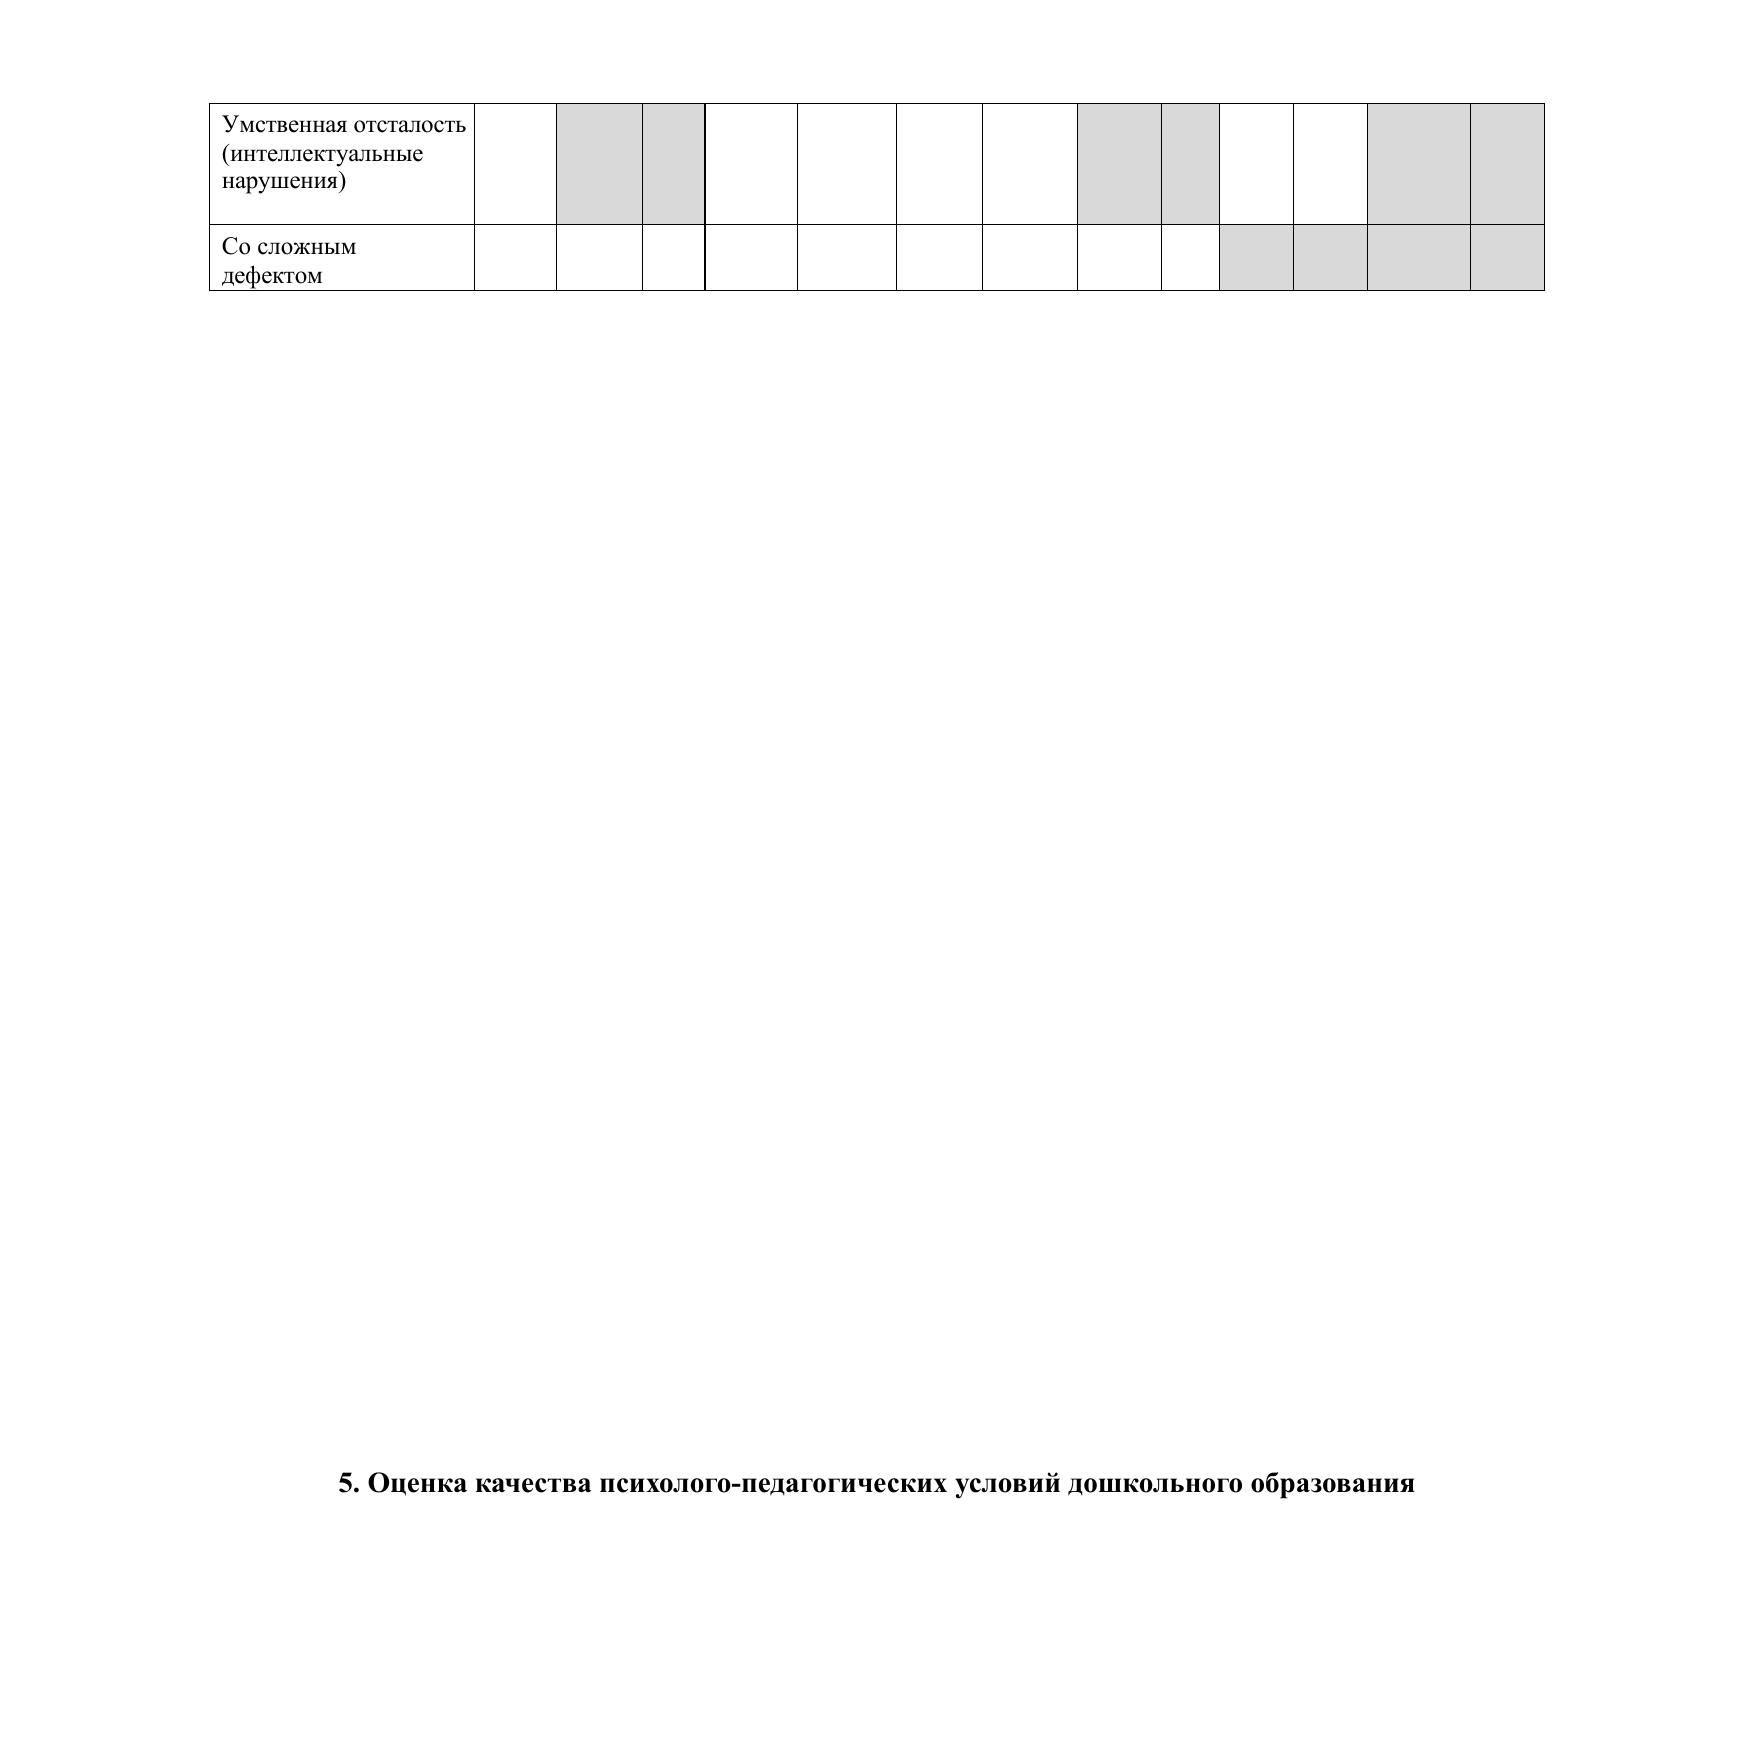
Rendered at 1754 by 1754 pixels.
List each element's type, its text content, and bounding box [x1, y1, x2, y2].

table_cell [798, 225, 896, 290]
table_cell [706, 104, 797, 224]
table_cell [557, 104, 642, 224]
table_cell [897, 104, 982, 224]
table_cell [983, 104, 1077, 224]
table_cell [643, 104, 704, 224]
table_cell [475, 225, 556, 290]
table_cell [1368, 104, 1470, 224]
table_cell [1294, 225, 1367, 290]
table_cell [1220, 104, 1293, 224]
table_cell [1162, 104, 1219, 224]
table_cell [983, 225, 1077, 290]
table_cell [706, 225, 797, 290]
table_cell [643, 225, 704, 290]
table_cell [798, 104, 896, 224]
table_cell Со сложным дефектом [210, 225, 474, 290]
table_cell [475, 104, 556, 224]
text 5. Оценка качества психолого-педагогических условий дошкольного образования [118, 1465, 1636, 1498]
table_cell [1471, 225, 1544, 290]
table_cell [1162, 225, 1219, 290]
table_cell [1368, 225, 1470, 290]
table_cell Умственная отсталость (интеллектуальные нарушения) [210, 104, 474, 224]
table_cell [897, 225, 982, 290]
table_cell [1078, 225, 1161, 290]
table_cell [1471, 104, 1544, 224]
table_cell [1078, 104, 1161, 224]
table_cell [557, 225, 642, 290]
table_cell [1294, 104, 1367, 224]
table_cell [1220, 225, 1293, 290]
